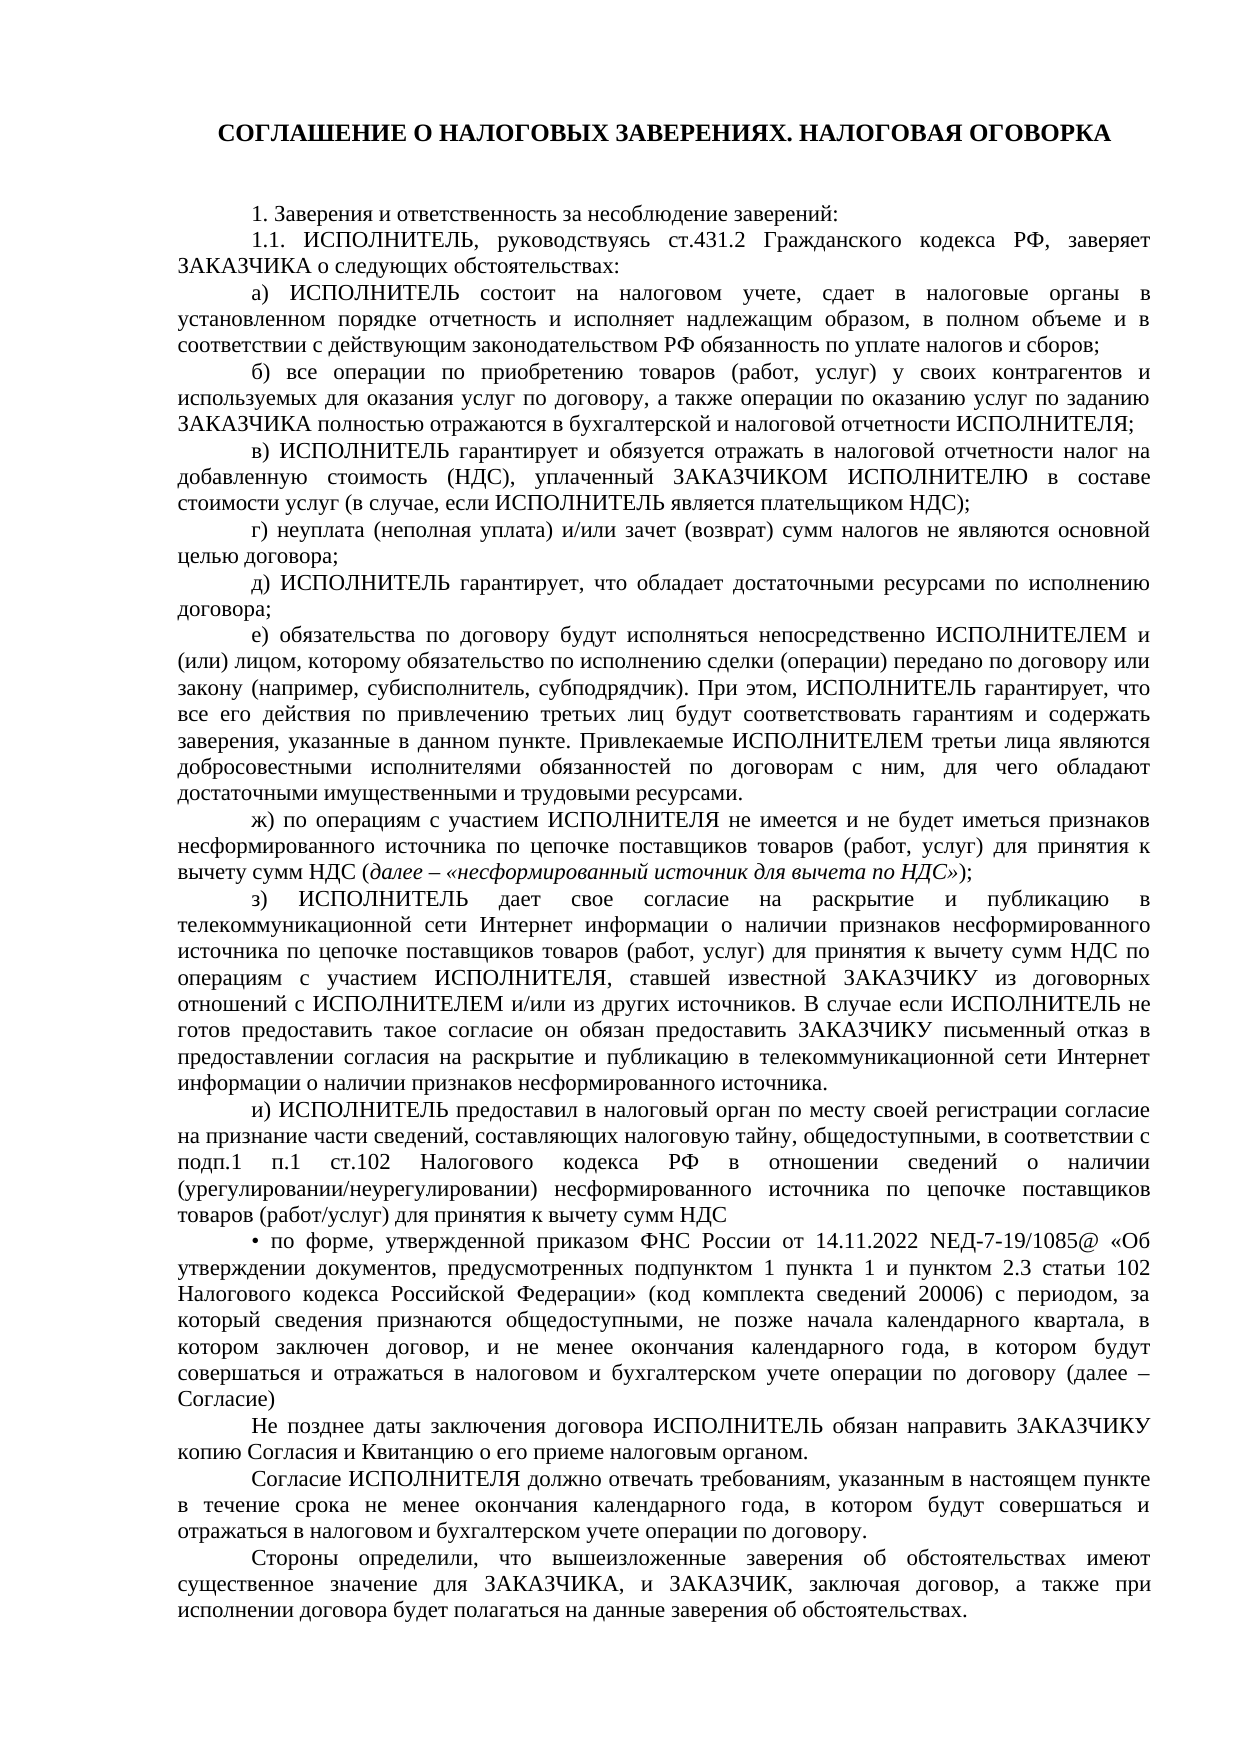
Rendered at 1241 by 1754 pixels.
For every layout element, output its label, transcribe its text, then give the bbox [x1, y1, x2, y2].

text в) ИСПОЛНИТЕЛЬ гарантирует и обязуется отражать в налоговой отчетности налог на добавленную стоимость (НДС), уплаченный ЗАКАЗЧИКОМ ИСПОЛНИТЕЛЮ в составе стоимости услуг (в случае, если ИСПОЛНИТЕЛЬ является плательщиком НДС); [177, 437, 1152, 516]
text Согласие ИСПОЛНИТЕЛЯ должно отвечать требованиям, указанным в настоящем пункте в течение срока не менее окончания календарного года, в котором будут совершаться и отражаться в налоговом и бухгалтерском учете операции по договору. [177, 1464, 1152, 1544]
text Не позднее даты заключения договора ИСПОЛНИТЕЛЬ обязан направить ЗАКАЗЧИКУ копию Согласия и Квитанцию о его приеме налоговым органом. [177, 1412, 1152, 1464]
text 1.1. ИСПОЛНИТЕЛЬ, руководствуясь ст.431.2 Гражданского кодекса РФ, заверяет ЗАКАЗЧИКА о следующих обстоятельствах: [177, 226, 1152, 279]
text з) ИСПОЛНИТЕЛЬ дает свое согласие на раскрытие и публикацию в телекоммуникационной сети Интернет информации о наличии признаков несформированного источника по цепочке поставщиков товаров (работ, услуг) для принятия к вычету сумм НДС по операциям с участием ИСПОЛНИТЕЛЯ, ставшей известной ЗАКАЗЧИКУ из договорных отношений с ИСПОЛНИТЕЛЕМ и/или из других источников. В случае если ИСПОЛНИТЕЛЬ не готов предоставить такое согласие он обязан предоставить ЗАКАЗЧИКУ письменный отказ в предоставлении согласия на раскрытие и публикацию в телекоммуникационной сети Интернет информации о наличии признаков несформированного источника. [177, 885, 1152, 1096]
text Стороны определили, что вышеизложенные заверения об обстоятельствах имеют существенное значение для ЗАКАЗЧИКА, и ЗАКАЗЧИК, заключая договор, а также при исполнении договора будет полагаться на данные заверения об обстоятельствах. [177, 1544, 1152, 1623]
text г) неуплата (неполная уплата) и/или зачет (возврат) сумм налогов не являются основной целью договора; [177, 516, 1152, 568]
text д) ИСПОЛНИТЕЛЬ гарантирует, что обладает достаточными ресурсами по исполнению договора; [177, 568, 1152, 621]
text 1. Заверения и ответственность за несоблюдение заверений: [177, 199, 1152, 226]
text б) все операции по приобретению товаров (работ, услуг) у своих контрагентов и используемых для оказания услуг по договору, а также операции по оказанию услуг по заданию ЗАКАЗЧИКА полностью отражаются в бухгалтерской и налоговой отчетности ИСПОЛНИТЕЛЯ; [177, 358, 1152, 437]
list • по форме, утвержденной приказом ФНС России от 14.11.2022 NЕД-7-19/1085@ «Об утверждении документов, предусмотренных подпунктом 1 пункта 1 и пунктом 2.3 статьи 102 Налогового кодекса Российской Федерации» (код комплекта сведений 20006) с периодом, за который сведения признаются общедоступными, не позже начала календарного квартала, в котором заключен договор, и не менее окончания календарного года, в котором будут совершаться и отражаться в налоговом и бухгалтерском учете операции по договору (далее – Согласие) [177, 1227, 1152, 1412]
list и) ИСПОЛНИТЕЛЬ предоставил в налоговый орган по месту своей регистрации согласие на признание части сведений, составляющих налоговую тайну, общедоступными, в соответствии с подп.1 п.1 ст.102 Налогового кодекса РФ в отношении сведений о наличии (урегулировании/неурегулировании) несформированного источника по цепочке поставщиков товаров (работ/услуг) для принятия к вычету сумм НДС [177, 1096, 1152, 1227]
text а) ИСПОЛНИТЕЛЬ состоит на налоговом учете, сдает в налоговые органы в установленном порядке отчетность и исполняет надлежащим образом, в полном объеме и в соответствии с действующим законодательством РФ обязанность по уплате налогов и сборов; [177, 279, 1152, 358]
text е) обязательства по договору будут исполняться непосредственно ИСПОЛНИТЕЛЕМ и (или) лицом, которому обязательство по исполнению сделки (операции) передано по договору или закону (например, субисполнитель, субподрядчик). При этом, ИСПОЛНИТЕЛЬ гарантирует, что все его действия по привлечению третьих лиц будут соответствовать гарантиям и содержать заверения, указанные в данном пункте. Привлекаемые ИСПОЛНИТЕЛЕМ третьи лица являются добросовестными исполнителями обязанностей по договорам с ним, для чего обладают достаточными имущественными и трудовыми ресурсами. [177, 621, 1152, 806]
text ж) по операциям с участием ИСПОЛНИТЕЛЯ не имеется и не будет иметься признаков несформированного источника по цепочке поставщиков товаров (работ, услуг) для принятия к вычету сумм НДС (далее – «несформированный источник для вычета по НДС»); [177, 806, 1152, 885]
text СОГЛАШЕНИЕ О НАЛОГОВЫХ ЗАВЕРЕНИЯХ. НАЛОГОВАЯ ОГОВОРКА [177, 118, 1152, 147]
